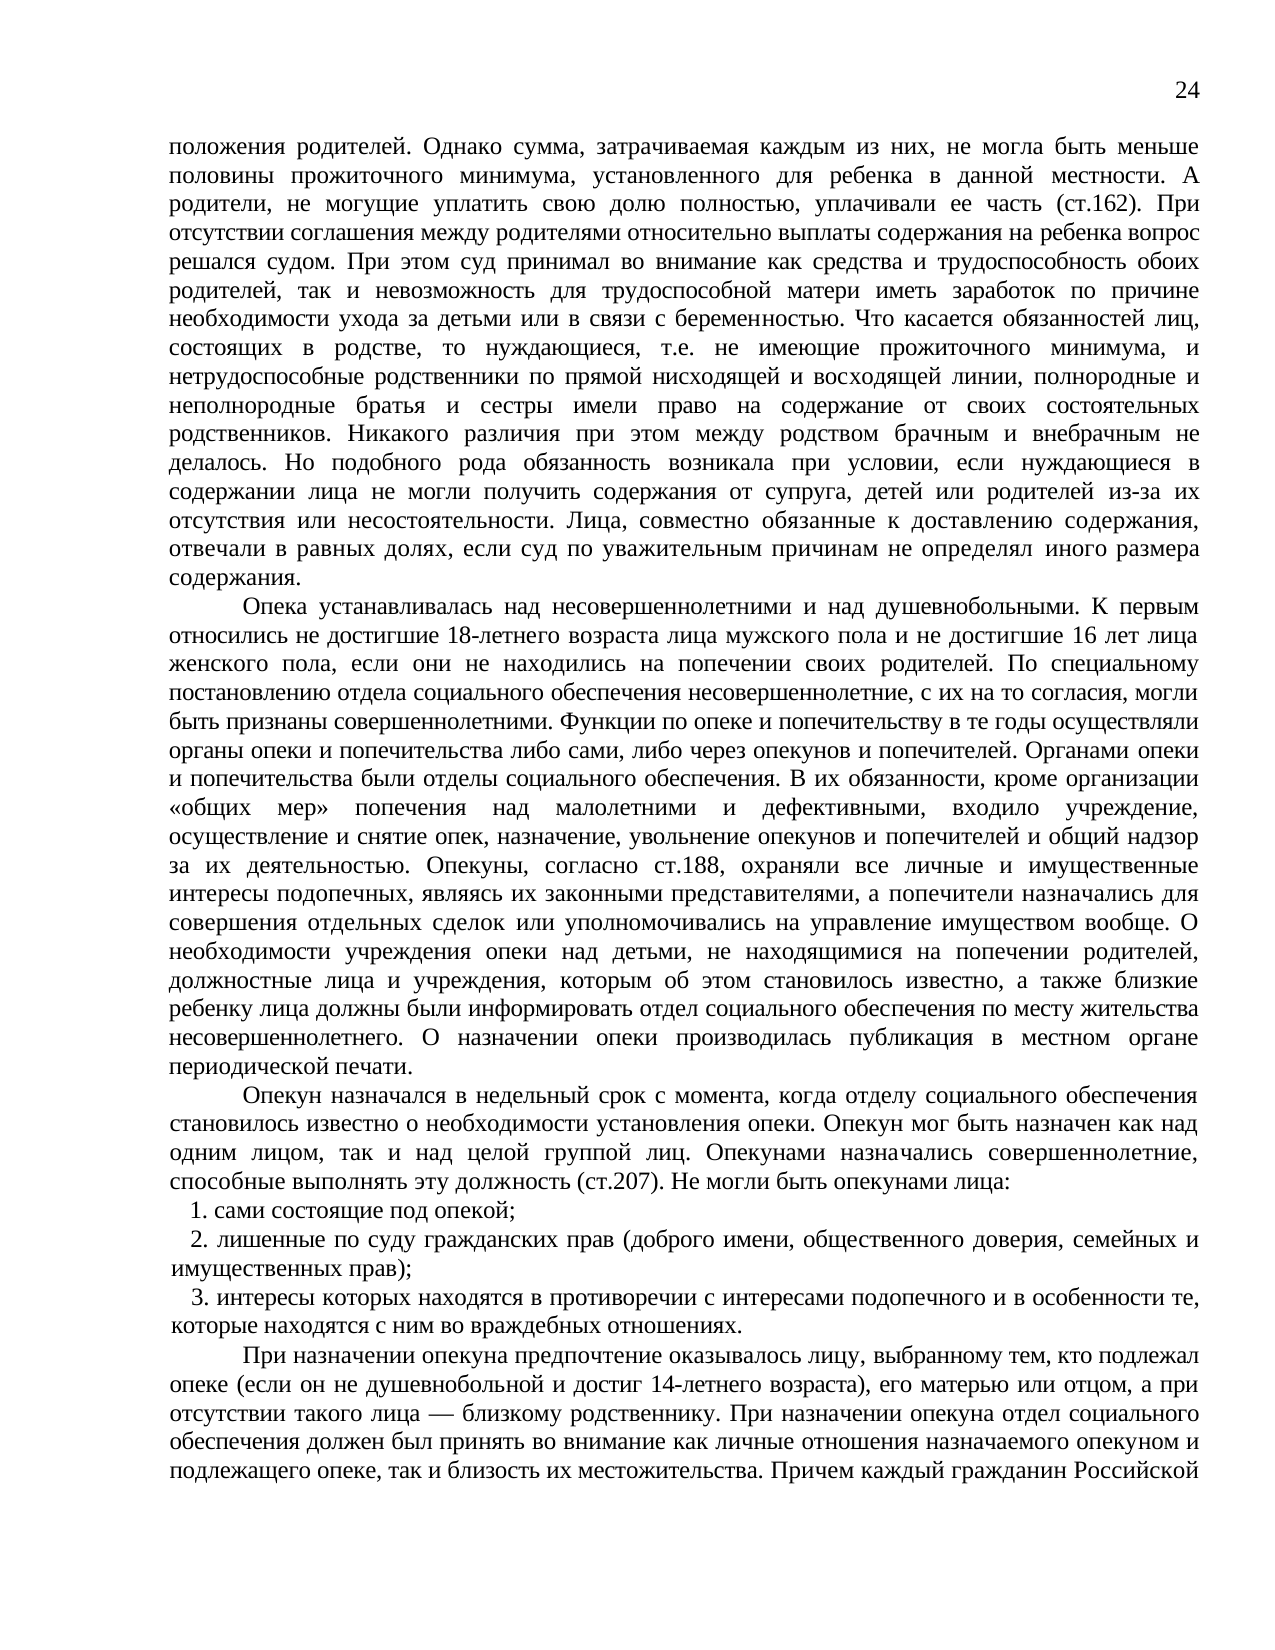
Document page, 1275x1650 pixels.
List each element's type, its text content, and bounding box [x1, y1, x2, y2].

text 2. лишенные по суду гражданских прав (доброго имени, общественного доверия, семейных и имущественных прав); [171, 1224, 1199, 1282]
text 3. интересы которых находятся в противоречии с интересами подопечного и в особенности те, которые находятся с ним во враждебных отношениях. [171, 1282, 1200, 1339]
text 1. сами состоящие под опекой; [189, 1195, 1200, 1224]
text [169, 131, 1200, 591]
text Опекун назначался в недельный срок с момента, когда отделу социального обеспечения становилось известно о необходимости установления опеки. Опекун мог быть назначен как над одним лицом, так и над целой группой лиц. Опекунами назначались совершеннолетние, способные выполнять эту должность (ст.207). Не могли быть опекунами лица: [169, 1080, 1198, 1195]
text Опека устанавливалась над несовершеннолетними и над душевнобольными. К первым относились не достигшие 18-летнего возраста лица мужского пола и не достигшие 16 лет лица женского пола, если они не находились на попечении своих родителей. По специальному постановлению отдела социального обеспечения несовершеннолетние, с их на то согласия, могли быть признаны совершеннолетними. Функции по опеке и попечительству в те годы осуществляли органы опеки и попечительства либо сами, либо через опекунов и попечителей. Органами опеки и попечительства были отделы социального обеспечения. В их обязанности, кроме организации «общих мер» попечения над малолетними и дефективными, входило учреждение, осуществление и снятие опек, назначение, увольнение опекунов и попечителей и общий надзор за их деятельностью. Опекуны, согласно ст.188, охраняли все личные и имущественные интересы подопечных, являясь их законными представителями, а попечители назначались для совершения отдельных сделок или уполномочивались на управление имуществом вообще. О необходимости учреждения опеки над детьми, не находящимися на попечении родителей, должностные лица и учреждения, которым об этом становилось известно, а также близкие ребенку лица должны были информировать отдел социального обеспечения по месту жительства несовершеннолетнего. О назначении опеки производилась публикация в местном органе периодической печати. [169, 591, 1199, 1080]
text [169, 1340, 1199, 1484]
